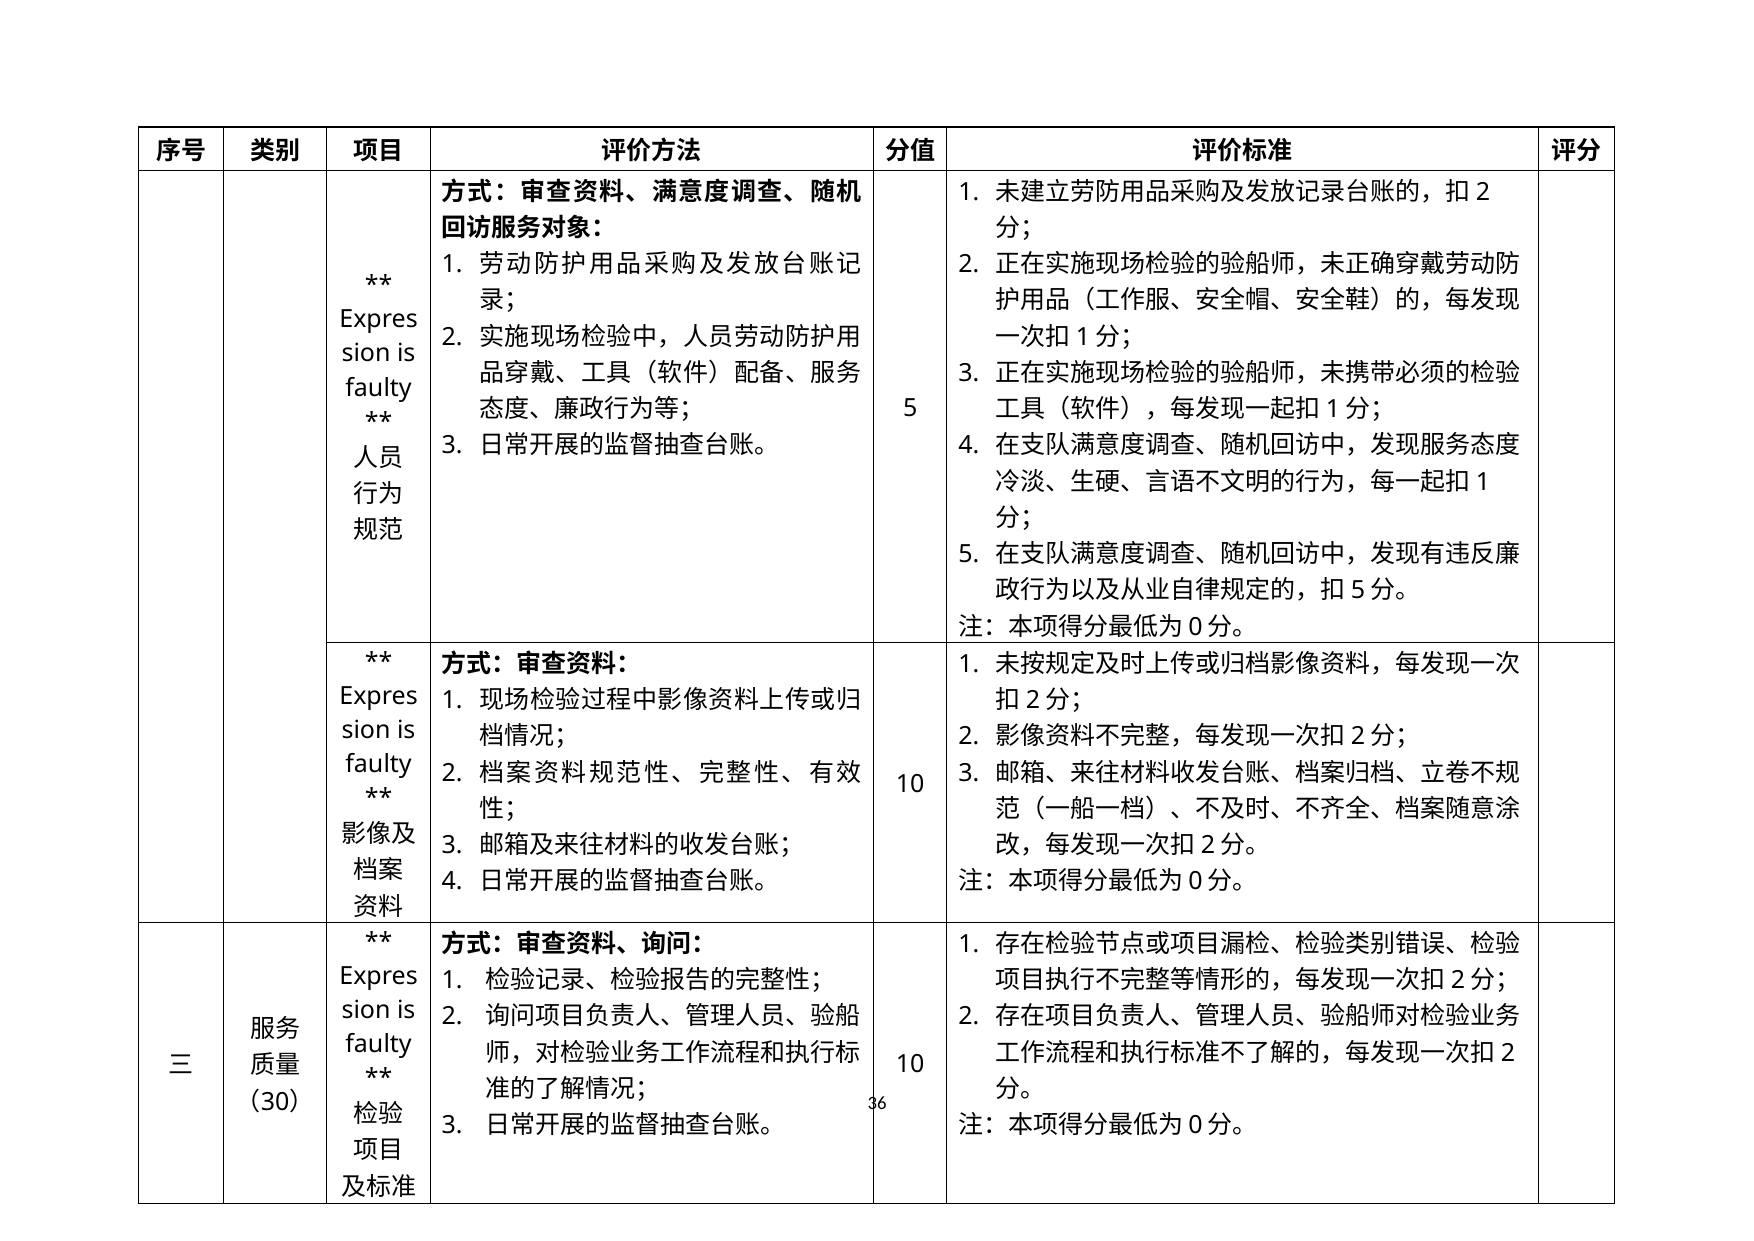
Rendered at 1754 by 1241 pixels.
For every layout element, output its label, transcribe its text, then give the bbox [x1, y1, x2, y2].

table_header 评价标准 [947, 128, 1538, 170]
table_cell 方式：审查资料： 现场检验过程中影像资料上传或归档情况； 档案资料规范性、完整性、有效性； 邮箱及来往材料的收发台账； 日常开展的监督抽查台账。 [431, 643, 873, 922]
table_cell [224, 171, 326, 922]
table_cell 未建立劳防用品采购及发放记录台账的，扣2分； 正在实施现场检验的验船师，未正确穿戴劳动防护用品（工作服、安全帽、安全鞋）的，每发现一次扣1分； 正在实施现场检验的验船师，未携带必须的检验工具（软件），每发现一起扣1分； 在支队满意度调查、随机回访中，发现服务态度冷淡、生硬、言语不文明的行为，每一起扣1分； 在支队满意度调查、随机回访中，发现有违反廉政行为以及从业自律规定的，扣5分。 注：本项得分最低为0分。 [947, 171, 1538, 642]
table_cell [1539, 171, 1614, 642]
table_header 评分 [1539, 128, 1614, 170]
table_cell [1539, 923, 1614, 1202]
table_cell 5 [874, 171, 946, 642]
table_cell ① 检验 项目 及标准 [327, 923, 430, 1202]
table_cell 三 [139, 923, 223, 1202]
table_cell 方式：审查资料、询问： 检验记录、检验报告的完整性； 询问项目负责人、管理人员、验船师，对检验业务工作流程和执行标准的了解情况； 日常开展的监督抽查台账。 [431, 923, 873, 1202]
table_header 项目 [327, 128, 430, 170]
table_cell 10 [874, 923, 946, 1202]
table_cell ③ 影像及档案 资料 [327, 643, 430, 922]
table_header 分值 [874, 128, 946, 170]
table_cell 方式：审查资料、满意度调查、随机回访服务对象： 劳动防护用品采购及发放台账记录； 实施现场检验中，人员劳动防护用品穿戴、工具（软件）配备、服务态度、廉政行为等； 日常开展的监督抽查台账。 [431, 171, 873, 642]
table_header 序号 [139, 128, 223, 170]
table_cell [1539, 643, 1614, 922]
table_cell 服务 质量 （30） [224, 923, 326, 1202]
table_cell 10 [874, 643, 946, 922]
table_cell 未按规定及时上传或归档影像资料，每发现一次扣2分； 影像资料不完整，每发现一次扣2分； 邮箱、来往材料收发台账、档案归档、立卷不规范（一船一档）、不及时、不齐全、档案随意涂改，每发现一次扣2分。 注：本项得分最低为0分。 [947, 643, 1538, 922]
table_header 类别 [224, 128, 326, 170]
table_cell 存在检验节点或项目漏检、检验类别错误、检验项目执行不完整等情形的，每发现一次扣2分； 存在项目负责人、管理人员、验船师对检验业务工作流程和执行标准不了解的，每发现一次扣2分。 注：本项得分最低为0分。 [947, 923, 1538, 1202]
table_cell ② 人员 行为 规范 [327, 171, 430, 642]
table_header 评价方法 [431, 128, 873, 170]
table_cell [139, 171, 223, 922]
